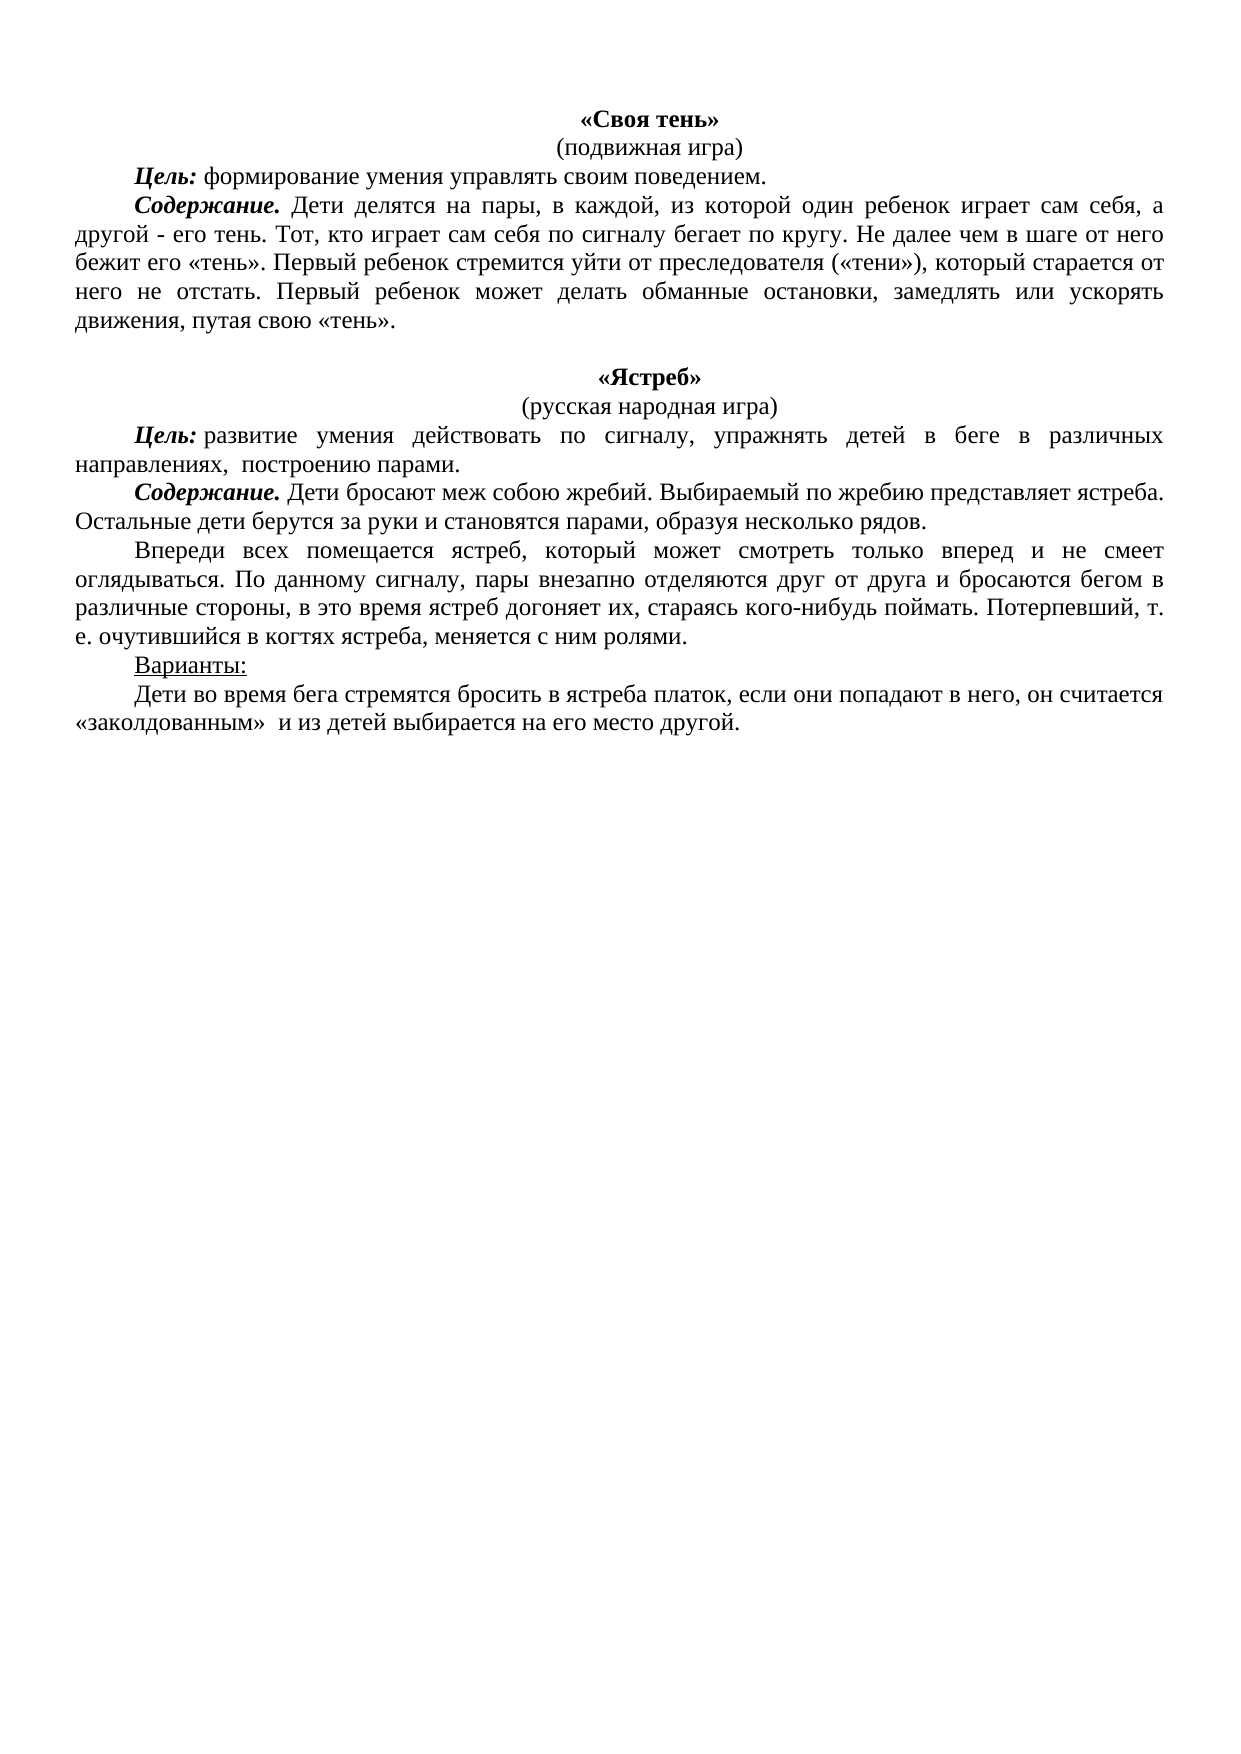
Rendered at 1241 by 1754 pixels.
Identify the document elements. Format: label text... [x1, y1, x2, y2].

text (подвижная игра) [75, 132, 1165, 161]
text (русская народная игра) [75, 391, 1165, 420]
text Содержание. Дети бросают меж собою жребий. Выбираемый по жребию представляет ястреба. Остальные дети берутся за руки и становятся парами, образуя несколько рядов. [75, 477, 1165, 535]
text Варианты: [75, 650, 1165, 679]
text Содержание. Дети делятся на пары, в каждой, из которой один ребенок играет сам себя, а другой - его тень. Тот, кто играет сам себя по сигналу бегает по кругу. Не далее чем в шаге от него бежит его «тень». Первый ребенок стремится уйти от преследователя («тени»), который старается от него не отстать. Первый ребенок может делать обманные остановки, замедлять или ускорять движения, путая свою «тень». [75, 190, 1165, 334]
text Дети во время бега стремятся бросить в ястреба платок, если они попадают в него, он считается «заколдованным» и из детей выбирается на его место другой. [75, 679, 1165, 736]
text Цель: формирование умения управлять своим поведением. [75, 161, 1165, 190]
text «Ястреб» [75, 362, 1165, 391]
text Впереди всех помещается ястреб, который может смотреть только вперед и не смеет оглядываться. По данному сигналу, пары внезапно отделяются друг от друга и бросаются бегом в различные стороны, в это время ястреб догоняет их, стараясь кого-нибудь поймать. Потерпевший, т. е. очутившийся в когтях ястреба, меняется с ним ролями. [75, 535, 1165, 650]
text «Своя тень» [75, 104, 1165, 132]
text Цель: развитие умения действовать по сигналу, упражнять детей в беге в различных направлениях, построению парами. [75, 420, 1165, 477]
